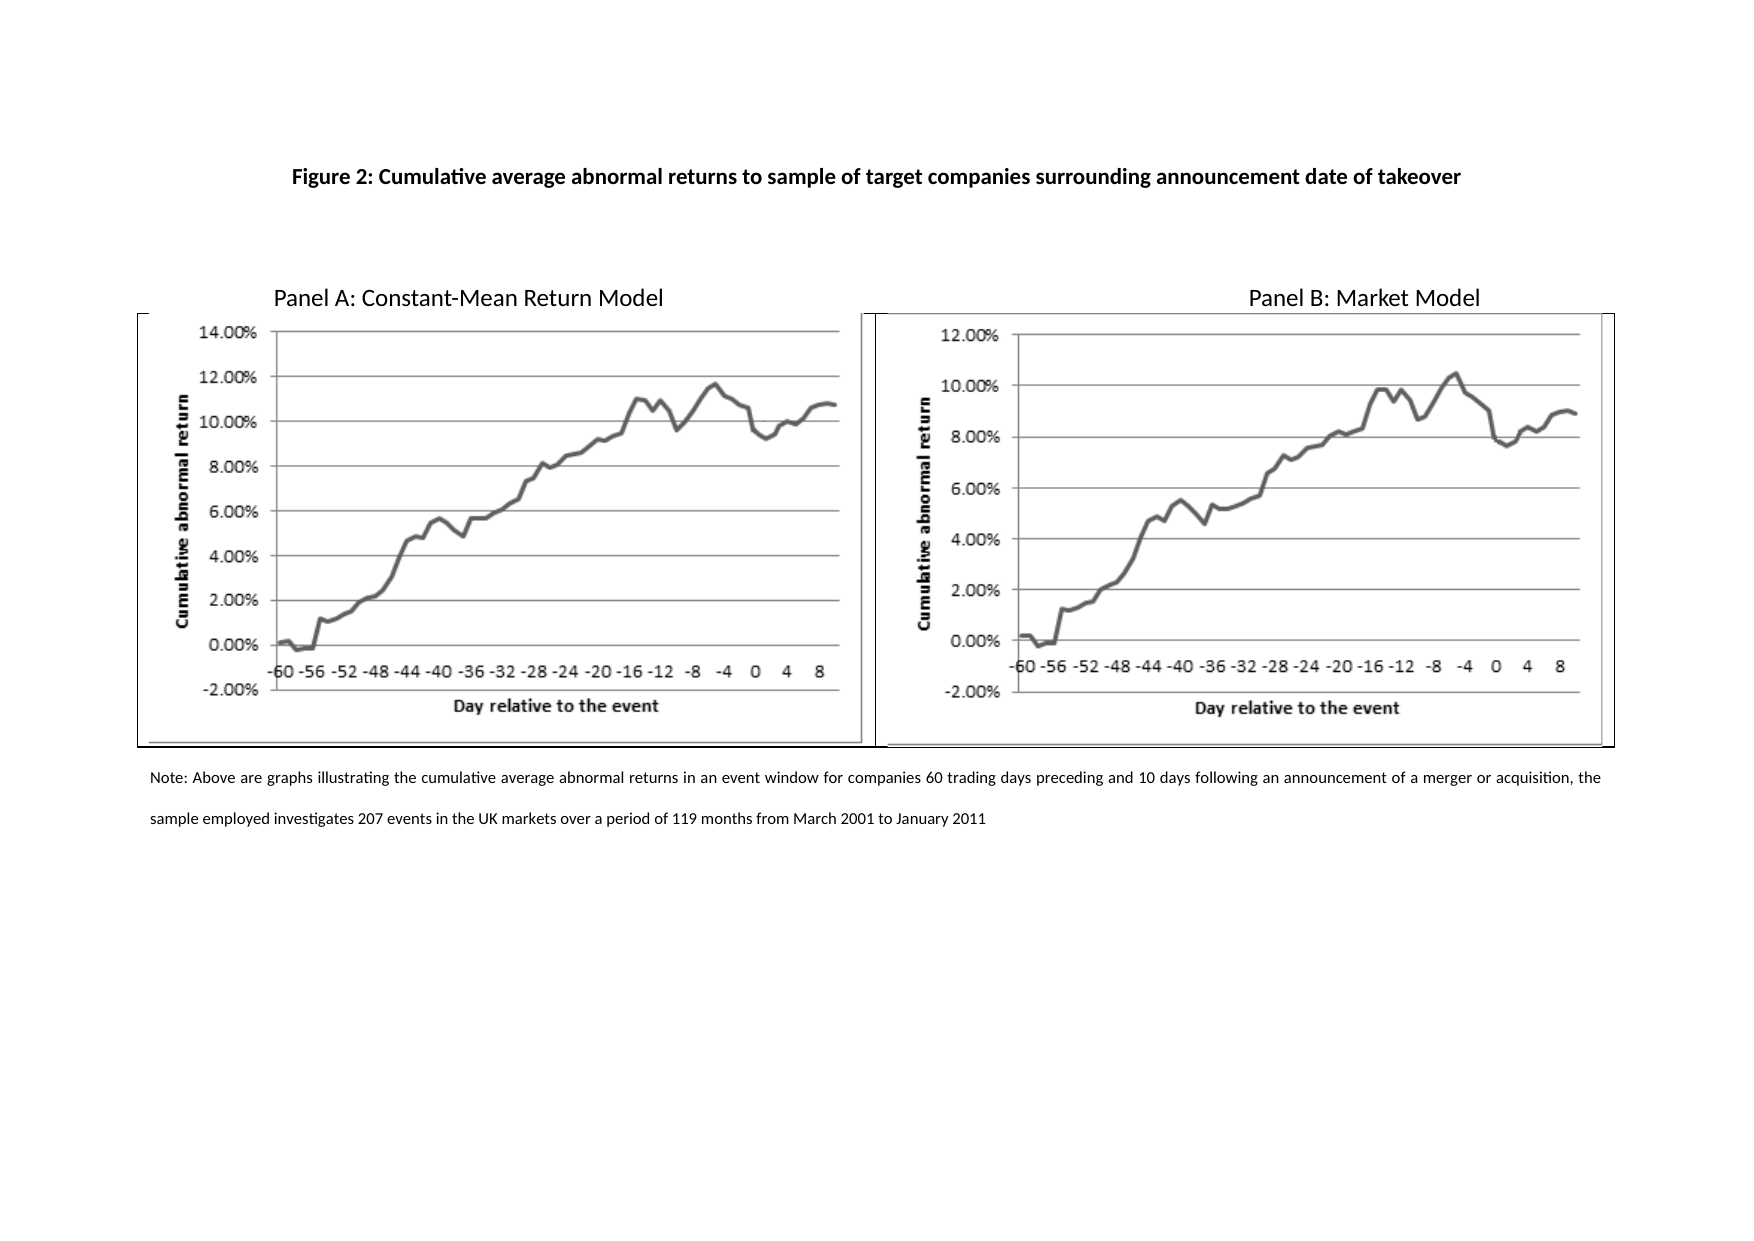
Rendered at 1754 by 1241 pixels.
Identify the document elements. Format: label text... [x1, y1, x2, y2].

table_header [876, 314, 887, 746]
text Figure 2: Cumulative average abnormal returns to sample of target companies surrounding announcement date of takeover [150, 162, 1604, 191]
table_header [138, 314, 875, 746]
text Panel A: Constant-Mean Return Model Panel B: Market Model [150, 282, 1604, 313]
text Note: Above are graphs illustrating the cumulative average abnormal returns in an event window for companies 60 trading days preceding and 10 days following an announcement of a merger or acquisition, the sample employed investigates 207 events in the UK markets over a period of 119 months from March 2001 to January 2011 [150, 768, 1604, 829]
picture [148, 313, 864, 745]
picture [887, 313, 1603, 747]
table_header [1603, 314, 1614, 746]
